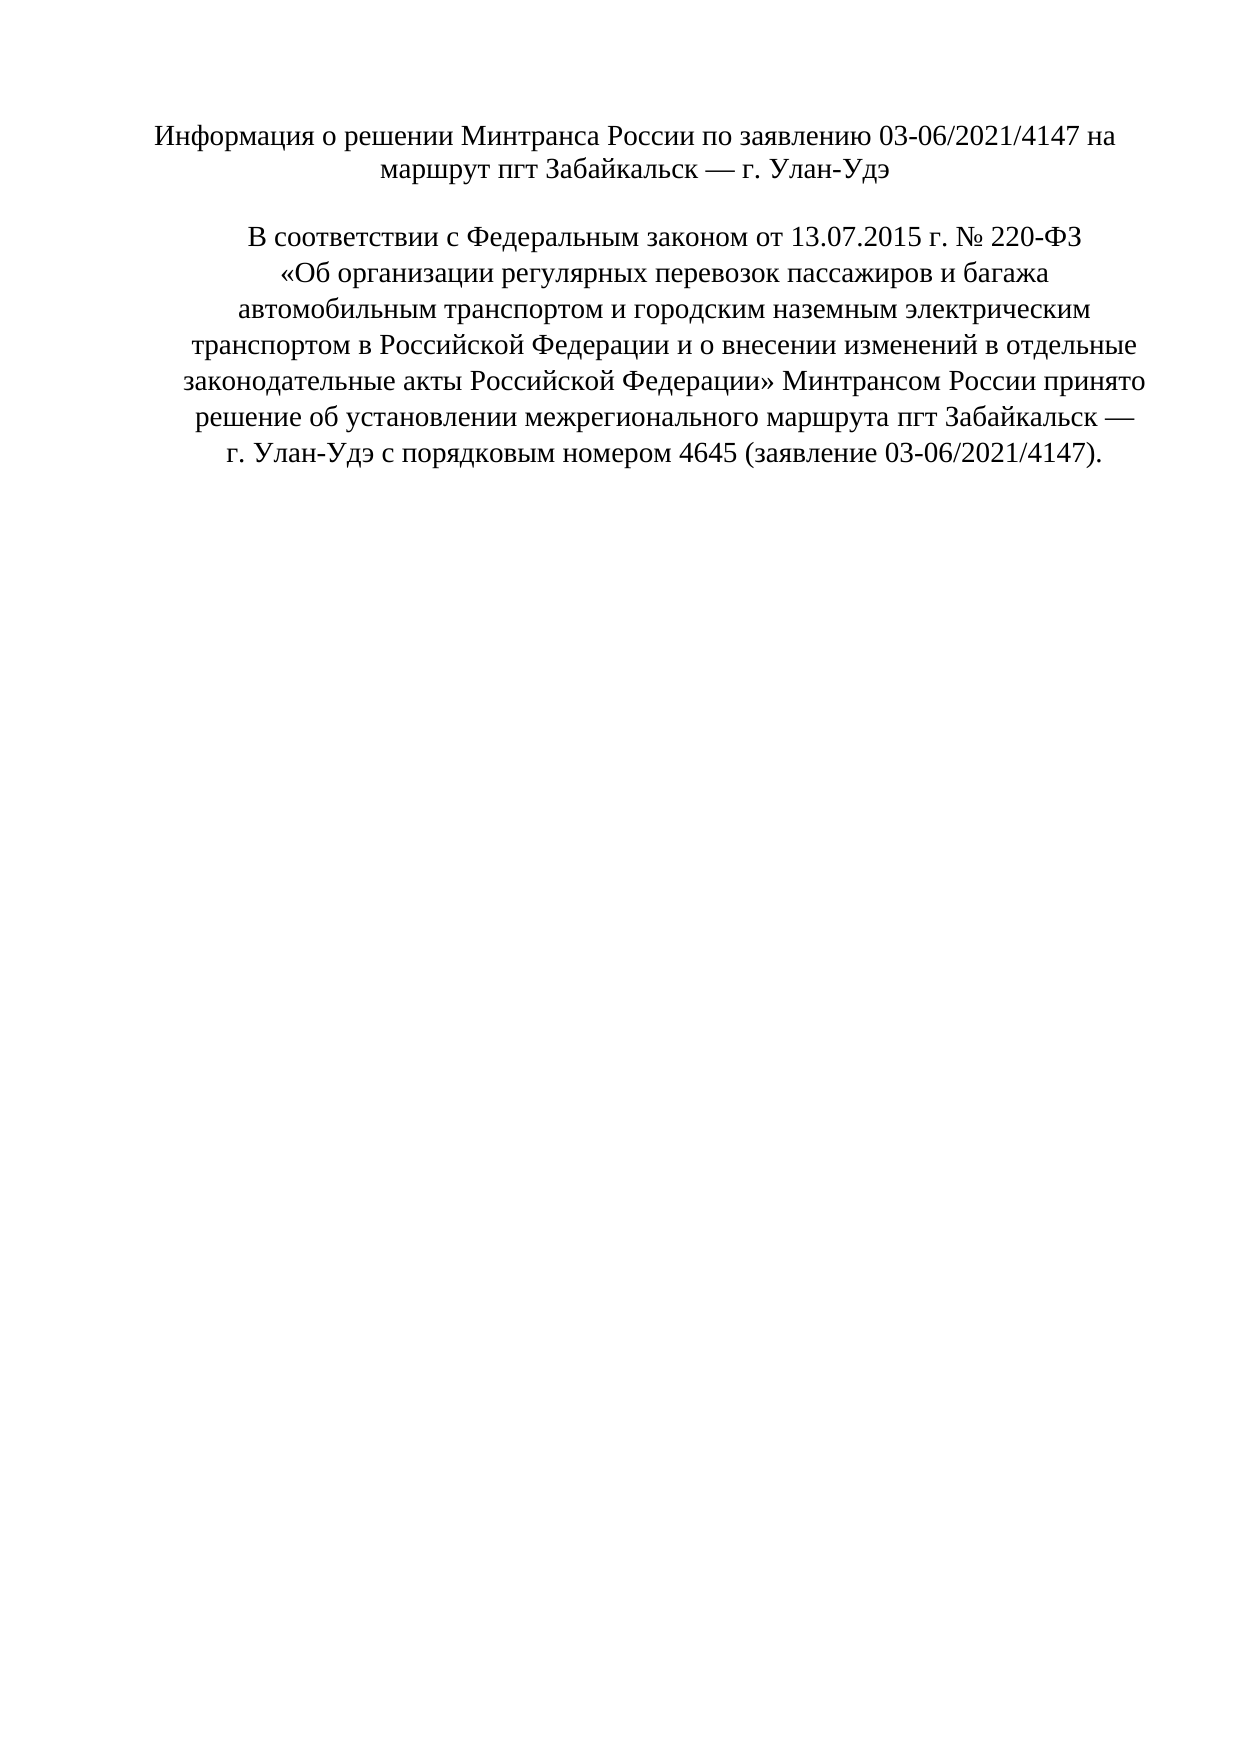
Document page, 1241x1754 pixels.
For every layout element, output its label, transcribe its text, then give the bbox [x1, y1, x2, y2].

text В соответствии с Федеральным законом от 13.07.2015 г. № 220-ФЗ «Об организации регулярных перевозок пассажиров и багажа автомобильным транспортом и городским наземным электрическим транспортом в Российской Федерации и о внесении изменений в отдельные законодательные акты Российской Федерации» Минтрансом России принято решение об установлении межрегионального маршрута пгт Забайкальск — г. Улан-Удэ с порядковым номером 4645 (заявление 03-06/2021/4147). [177, 219, 1152, 469]
text Информация о решении Минтранса России по заявлению 03-06/2021/4147 на маршрут пгт Забайкальск — г. Улан-Удэ [118, 118, 1152, 185]
